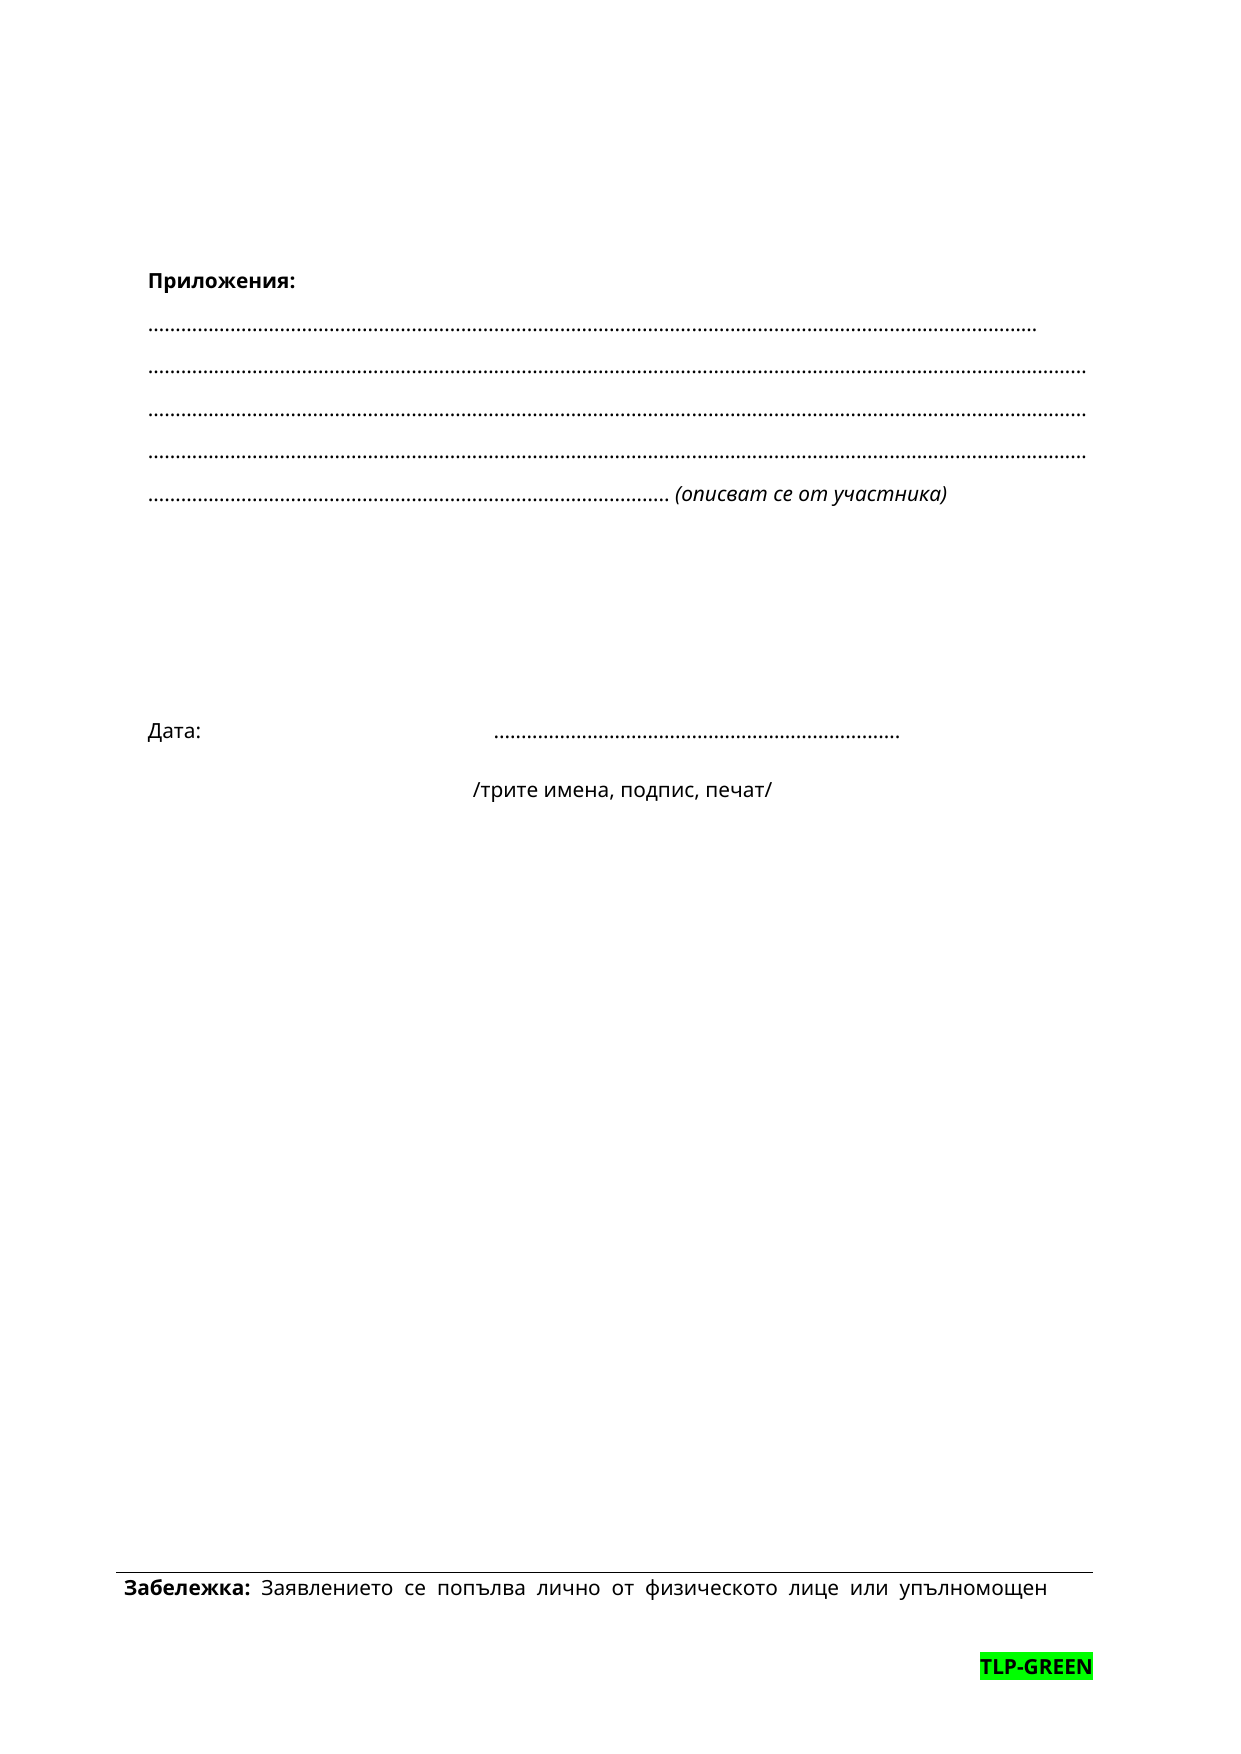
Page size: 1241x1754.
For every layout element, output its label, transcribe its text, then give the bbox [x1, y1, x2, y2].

text Дата: ..……………….……………….……………………………. [148, 716, 1093, 745]
text Приложения: ………………………………………………………………………………………………………………………………………………………………………………………………………………………………………………………………………………………………………………………………………………………………………………………………………………………………………………………………………………………………………………………………………………………………………………………………………………………………………………………………………………………………………….. (описват се от участника) [148, 266, 1093, 508]
text /трите имена, подпис, печат/ [148, 776, 1056, 804]
